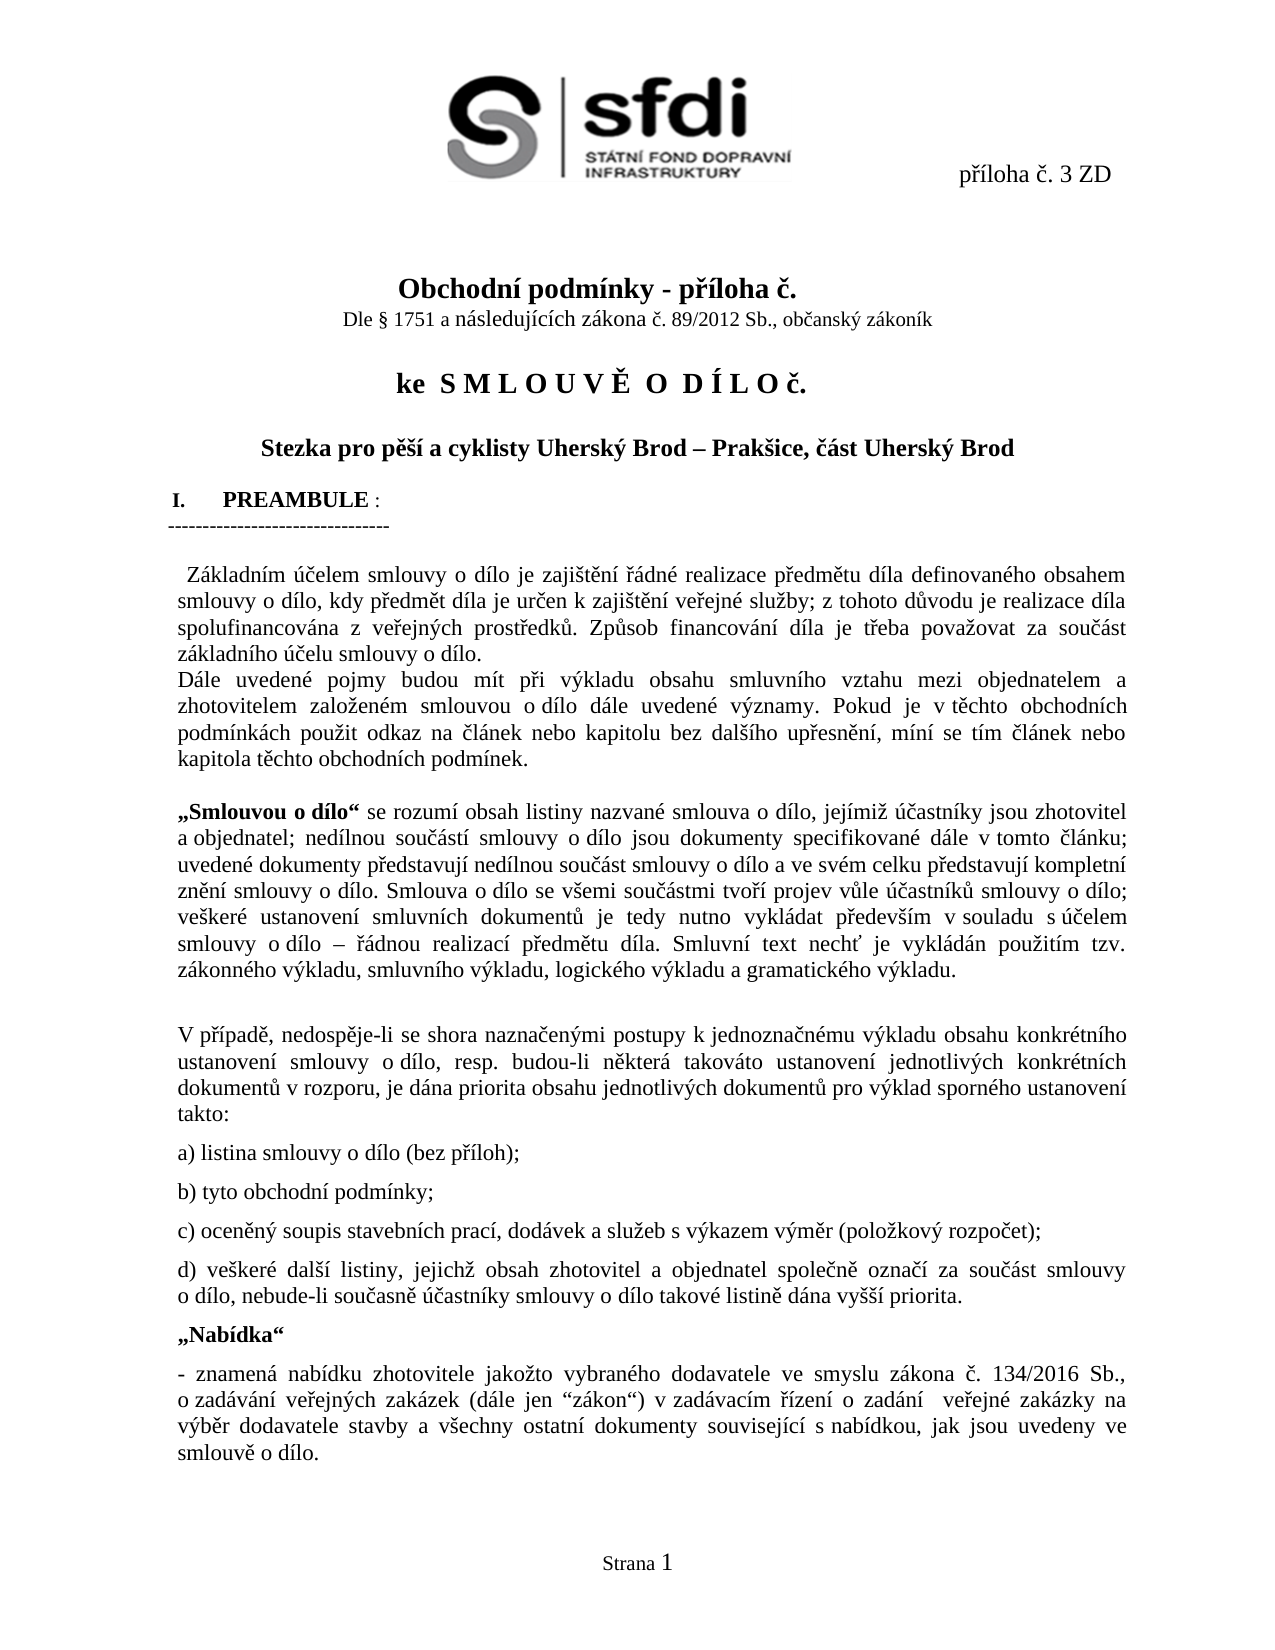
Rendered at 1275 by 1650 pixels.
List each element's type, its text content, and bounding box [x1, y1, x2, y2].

picture [447, 73, 793, 183]
list a) listina smlouvy o dílo (bez příloh); [177, 1139, 1127, 1166]
text Stezka pro pěší a cyklisty Uherský Brod – Prakšice, část Uherský Brod [148, 433, 1127, 462]
list „Smlouvou o dílo“ se rozumí obsah listiny nazvané smlouva o dílo, jejímiž účastníky jsou zhotovitel a objednatel; nedílnou součástí smlouvy o dílo jsou dokumenty specifikované dále v tomto článku; uvedené dokumenty představují nedílnou součást smlouvy o dílo a ve svém celku představují kompletní znění smlouvy o dílo. Smlouva o dílo se všemi součástmi tvoří projev vůle účastníků smlouvy o dílo; veškeré ustanovení smluvních dokumentů je tedy nutno vykládat především v souladu s účelem smlouvy o dílo – řádnou realizací předmětu díla. Smluvní text nechť je vykládán použitím tzv. zákonného výkladu, smluvního výkladu, logického výkladu a gramatického výkladu. [177, 798, 1127, 982]
list b) tyto obchodní podmínky; [177, 1178, 1127, 1204]
text Dle § 1751 a následujících zákona č. 89/2012 Sb., občanský zákoník [148, 305, 1127, 331]
text ke S M L O U V Ě O D Í L O č. [148, 365, 1127, 400]
list „Nabídka“ [177, 1321, 1127, 1347]
list Dále uvedené pojmy budou mít při výkladu obsahu smluvního vztahu mezi objednatelem a zhotovitelem založeném smlouvou o dílo dále uvedené významy. Pokud je v těchto obchodních podmínkách použit odkaz na článek nebo kapitolu bez dalšího upřesnění, míní se tím článek nebo kapitola těchto obchodních podmínek. [177, 666, 1127, 772]
list PREAMBULE : [185, 486, 1127, 513]
text Obchodní podmínky - příloha č. [148, 270, 1127, 305]
text -------------------------------- [162, 513, 1127, 537]
list c) oceněný soupis stavebních prací, dodávek a služeb s výkazem výměr (položkový rozpočet); [177, 1217, 1127, 1243]
list d) veškeré další listiny, jejichž obsah zhotovitel a objednatel společně označí za součást smlouvy o dílo, nebude-li současně účastníky smlouvy o dílo takové listině dána vyšší priorita. [177, 1256, 1127, 1308]
list - znamená nabídku zhotovitele jakožto vybraného dodavatele ve smyslu zákona č. 134/2016 Sb., o zadávání veřejných zakázek (dále jen “zákon“) v zadávacím řízení o zadání veřejné zakázky na výběr dodavatele stavby a všechny ostatní dokumenty související s nabídkou, jak jsou uvedeny ve smlouvě o dílo. [177, 1360, 1127, 1465]
list V případě, nedospěje-li se shora naznačenými postupy k jednoznačnému výkladu obsahu konkrétního ustanovení smlouvy o dílo, resp. budou-li některá takováto ustanovení jednotlivých konkrétních dokumentů v rozporu, je dána priorita obsahu jednotlivých dokumentů pro výklad sporného ustanovení takto: [177, 1021, 1127, 1127]
text Základním účelem smlouvy o dílo je zajištění řádné realizace předmětu díla definovaného obsahem smlouvy o dílo, kdy předmět díla je určen k zajištění veřejné služby; z tohoto důvodu je realizace díla spolufinancována z veřejných prostředků. Způsob financování díla je třeba považovat za součást základního účelu smlouvy o dílo. [162, 561, 1127, 666]
